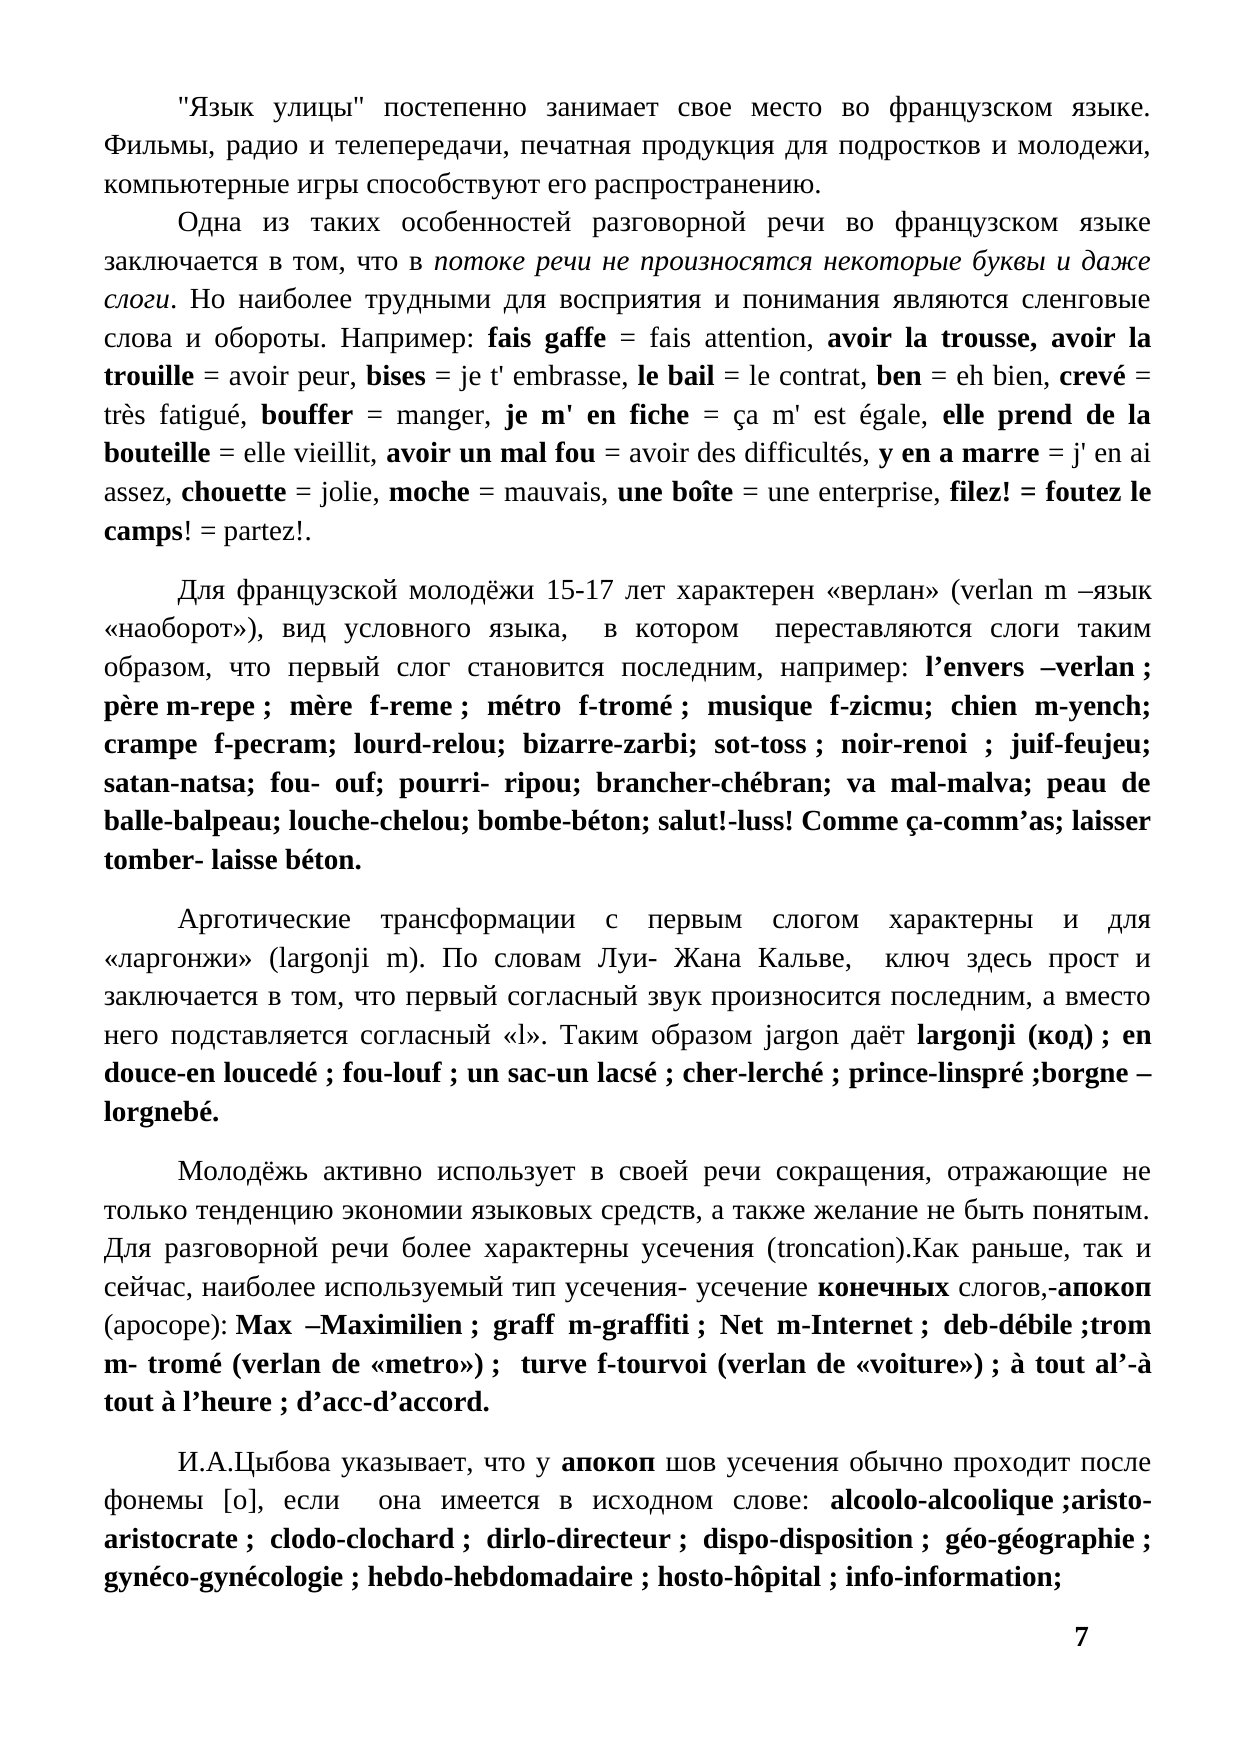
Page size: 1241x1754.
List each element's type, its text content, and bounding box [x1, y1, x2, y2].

text Молодёжь активно использует в своей речи сокращения, отражающие не только тенденцию экономии языковых средств, а также желание не быть понятым. Для разговорной речи более характерны усечения (troncation).Как раньше, так и сейчас, наиболее используемый тип усечения- усечение конечных слогов,-апокоп (apocope): Max –Maximilien ; graff m-graffiti ; Net m-Internet ; deb-débile ;trom m- tromé (verlan de «metro») ; turve f-tourvoi (verlan de «voiture») ; à tout al’-à tout à l’heure ; d’acc-d’accord. [103, 1153, 1152, 1418]
text "Язык улицы" постепенно занимает свое место во французском языке. Фильмы, радио и телепередачи, печатная продукция для подростков и молодежи, компьютерные игры способствуют его распространению. [103, 89, 1152, 199]
text И.А.Цыбова указывает, что у апокоп шов усечения обычно проходит после фонемы [o], если она имеется в исходном слове: alcoolo-alcoolique ;aristo-aristocrate ; clodo-clochard ; dirlo-directeur ; dispo-disposition ; géo-géographie ; gynéco-gynécologie ; hebdo-hebdomadaire ; hosto-hôpital ; info-information; [103, 1444, 1152, 1593]
text Одна из таких особенностей разговорной речи во французском языке заключается в том, что в потоке речи не произносятся некоторые буквы и даже слоги. Но наиболее трудными для восприятия и понимания являются сленговые слова и обороты. Например: fais gaffe = fais attention, avoir la trousse, аvoir la trouille = аvoir peur, bises = je t' embrasse, le bail = le contrat, ben = eh bien, crevé = très fatigué, bouffer = manger, je m' en fiche = ça m' est égale, elle prend de la bouteille = elle vieillit, avoir un mal fou = avoir des difficultés, y en a marre = j' en ai assez, chouette = jolie, moche = mauvais, une boîte = une enterprise, filez! = foutez le camps! = partez!. [103, 204, 1152, 546]
text Для французской молодёжи 15-17 лет характерен «верлан» (verlan m –язык «наоборот»), вид условного языка, в котором переставляются слоги таким образом, что первый слог становится последним, например: l’envers –verlan ; père m-repe ; mère f-reme ; métro f-tromé ; musique f-zicmu; chien m-yench; crampe f-pecram; lourd-relou; bizarre-zarbi; sot-toss ; noir-renoi ; juif-feujeu; satan-natsa; fou- ouf; pourri- ripou; brancher-chébran; va mal-malva; peau de balle-balpeau; louche-chelou; bombe-béton; salut!-luss! Comme ça-comm’as; laisser tomber- laisse béton. [103, 572, 1152, 875]
text 7 [103, 1619, 1152, 1652]
text Арготические трансформации с первым слогом характерны и для «ларгонжи» (largonji m). По словам Луи- Жана Кальве, ключ здесь прост и заключается в том, что первый согласный звук произносится последним, а вместо него подставляется согласный «l». Таким образом jargon даёт largonji (код) ; en douce-en loucedé ; fou-louf ; un sac-un lacsé ; cher-lerché ; prince-linspré ;borgne –lorgnebé. [103, 901, 1152, 1127]
